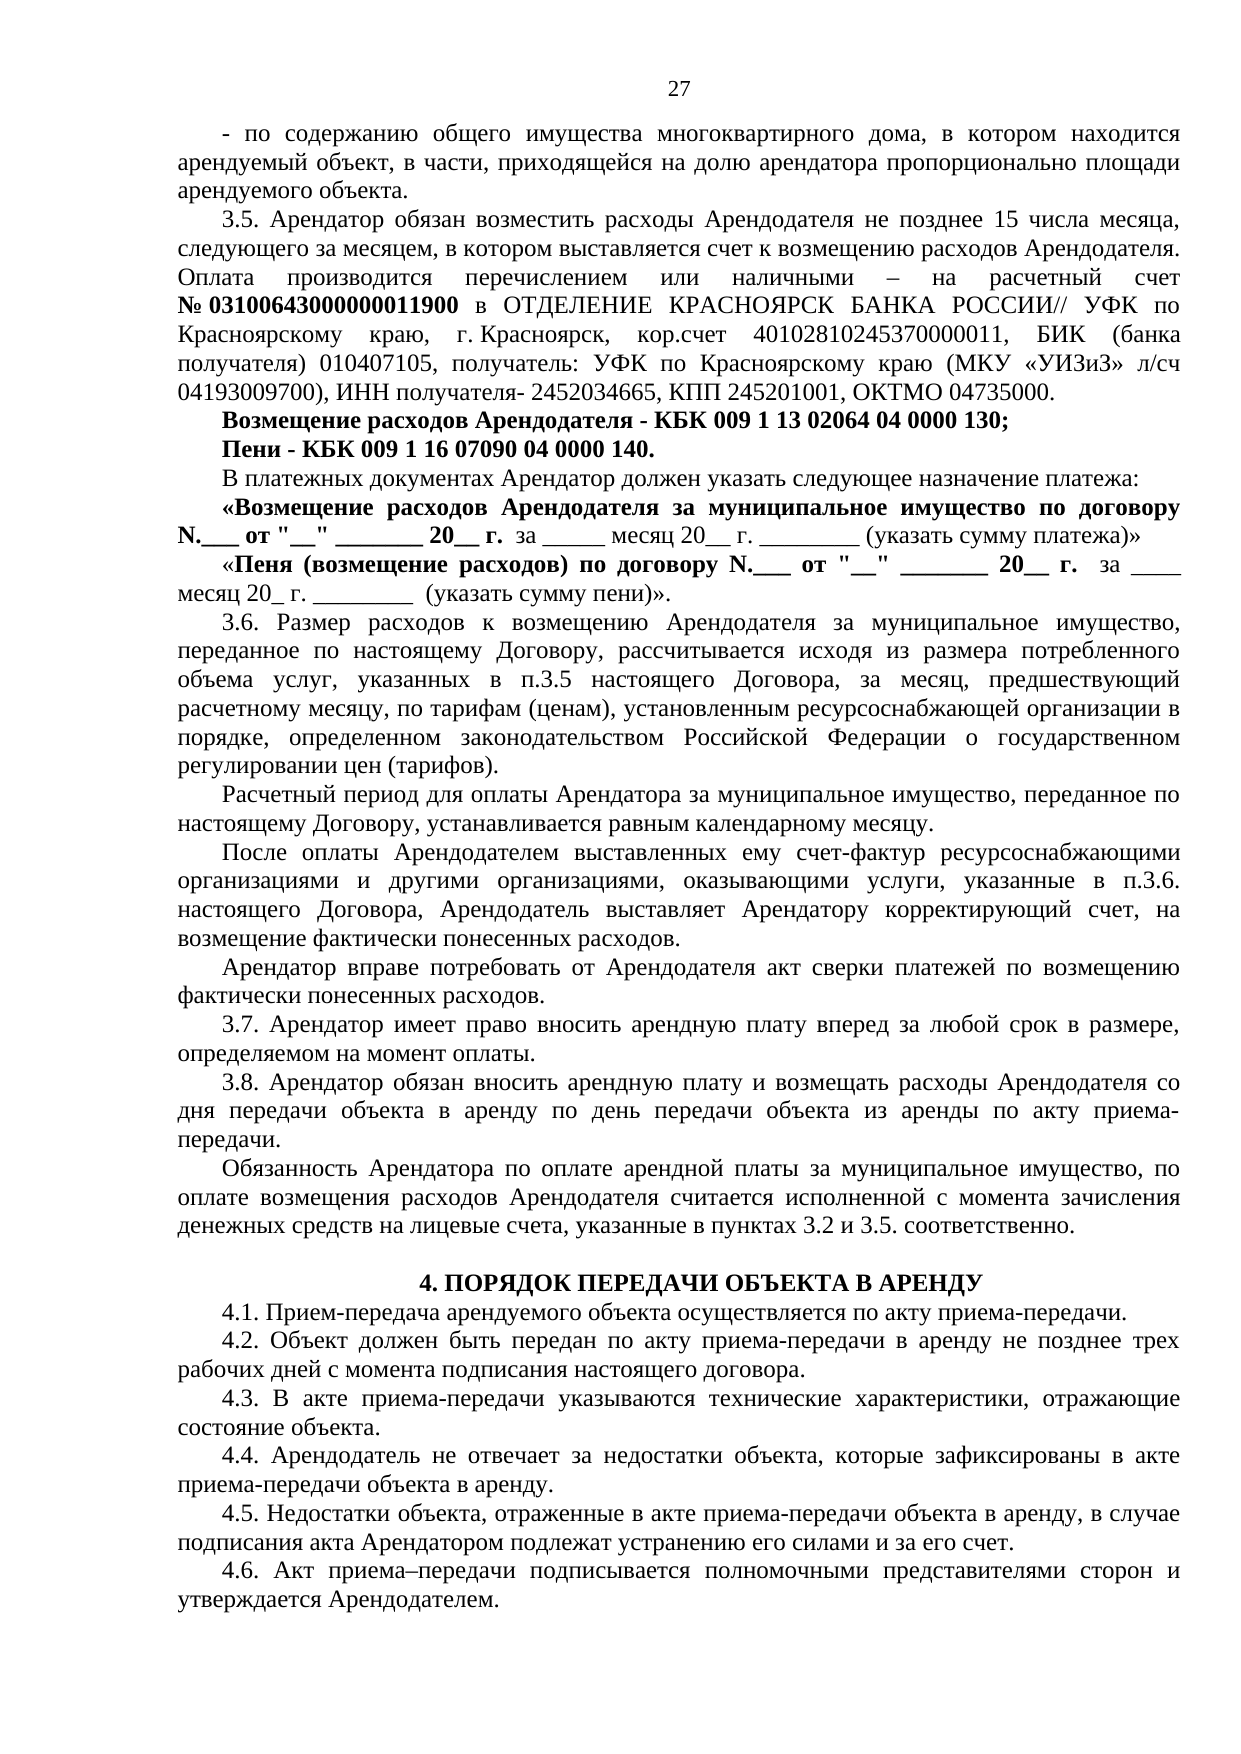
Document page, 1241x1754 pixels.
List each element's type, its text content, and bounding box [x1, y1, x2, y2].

text 4.4. Арендодатель не отвечает за недостатки объекта, которые зафиксированы в акте приема-передачи объекта в аренду. [177, 1441, 1181, 1498]
text 4.2. Объект должен быть передан по акту приема-передачи в аренду не позднее трех рабочих дней с момента подписания настоящего договора. [177, 1326, 1181, 1383]
text Пени - КБК 009 1 16 07090 04 0000 140. [177, 434, 1181, 463]
text 4. ПОРЯДОК ПЕРЕДАЧИ ОБЪЕКТА В АРЕНДУ [177, 1268, 1181, 1297]
text - по содержанию общего имущества многоквартирного дома, в котором находится арендуемый объект, в части, приходящейся на долю арендатора пропорционально площади арендуемого объекта. [177, 118, 1181, 204]
text 4.6. Акт приема–передачи подписывается полномочными представителями сторон и утверждается Арендодателем. [177, 1556, 1181, 1613]
text После оплаты Арендодателем выставленных ему счет-фактур ресурсоснабжающими организациями и другими организациями, оказывающими услуги, указанные в п.3.6. настоящего Договора, Арендодатель выставляет Арендатору корректирующий счет, на возмещение фактически понесенных расходов. [177, 837, 1181, 952]
text «Пеня (возмещение расходов) по договору N.___ от "__" _______ 20__ г. за ____ месяц 20_ г. ________ (указать сумму пени)». [177, 549, 1181, 607]
text 4.1. Прием-передача арендуемого объекта осуществляется по акту приема-передачи. [177, 1297, 1181, 1326]
text 3.7. Арендатор имеет право вносить арендную плату вперед за любой срок в размере, определяемом на момент оплаты. [177, 1009, 1181, 1067]
text Арендатор вправе потребовать от Арендодателя акт сверки платежей по возмещению фактически понесенных расходов. [177, 952, 1181, 1009]
text Возмещение расходов Арендодателя - КБК 009 1 13 02064 04 0000 130; [177, 406, 1181, 434]
text 4.3. В акте приема-передачи указываются технические характеристики, отражающие состояние объекта. [177, 1383, 1181, 1441]
text 3.6. Размер расходов к возмещению Арендодателя за муниципальное имущество, переданное по настоящему Договору, рассчитывается исходя из размера потребленного объема услуг, указанных в п.3.5 настоящего Договора, за месяц, предшествующий расчетному месяцу, по тарифам (ценам), установленным ресурсоснабжающей организации в порядке, определенном законодательством Российской Федерации о государственном регулировании цен (тарифов). [177, 607, 1181, 779]
text 3.8. Арендатор обязан вносить арендную плату и возмещать расходы Арендодателя со дня передачи объекта в аренду по день передачи объекта из аренды по акту приема-передачи. [177, 1067, 1181, 1153]
text «Возмещение расходов Арендодателя за муниципальное имущество по договору N.___ от "__" _______ 20__ г. за _____ месяц 20__ г. ________ (указать сумму платежа)» [177, 492, 1181, 549]
text Обязанность Арендатора по оплате арендной платы за муниципальное имущество, по оплате возмещения расходов Арендодателя считается исполненной с момента зачисления денежных средств на лицевые счета, указанные в пунктах 3.2 и 3.5. соответственно. [177, 1153, 1181, 1239]
text 3.5. Арендатор обязан возместить расходы Арендодателя не позднее 15 числа месяца, следующего за месяцем, в котором выставляется счет к возмещению расходов Арендодателя. Оплата производится перечислением или наличными – на расчетный счет № 03100643000000011900 в ОТДЕЛЕНИЕ КРАСНОЯРСК БАНКА РОССИИ// УФК по Красноярскому краю, г. Красноярск, кор.счет 40102810245370000011, БИК (банка получателя) 010407105, получатель: УФК по Красноярскому краю (МКУ «УИЗиЗ» л/сч 04193009700), ИНН получателя- 2452034665, КПП 245201001, ОКТМО 04735000. [177, 204, 1181, 406]
text 4.5. Недостатки объекта, отраженные в акте приема-передачи объекта в аренду, в случае подписания акта Арендатором подлежат устранению его силами и за его счет. [177, 1498, 1181, 1556]
text Расчетный период для оплаты Арендатора за муниципальное имущество, переданное по настоящему Договору, устанавливается равным календарному месяцу. [177, 779, 1181, 837]
text В платежных документах Арендатор должен указать следующее назначение платежа: [177, 463, 1181, 492]
